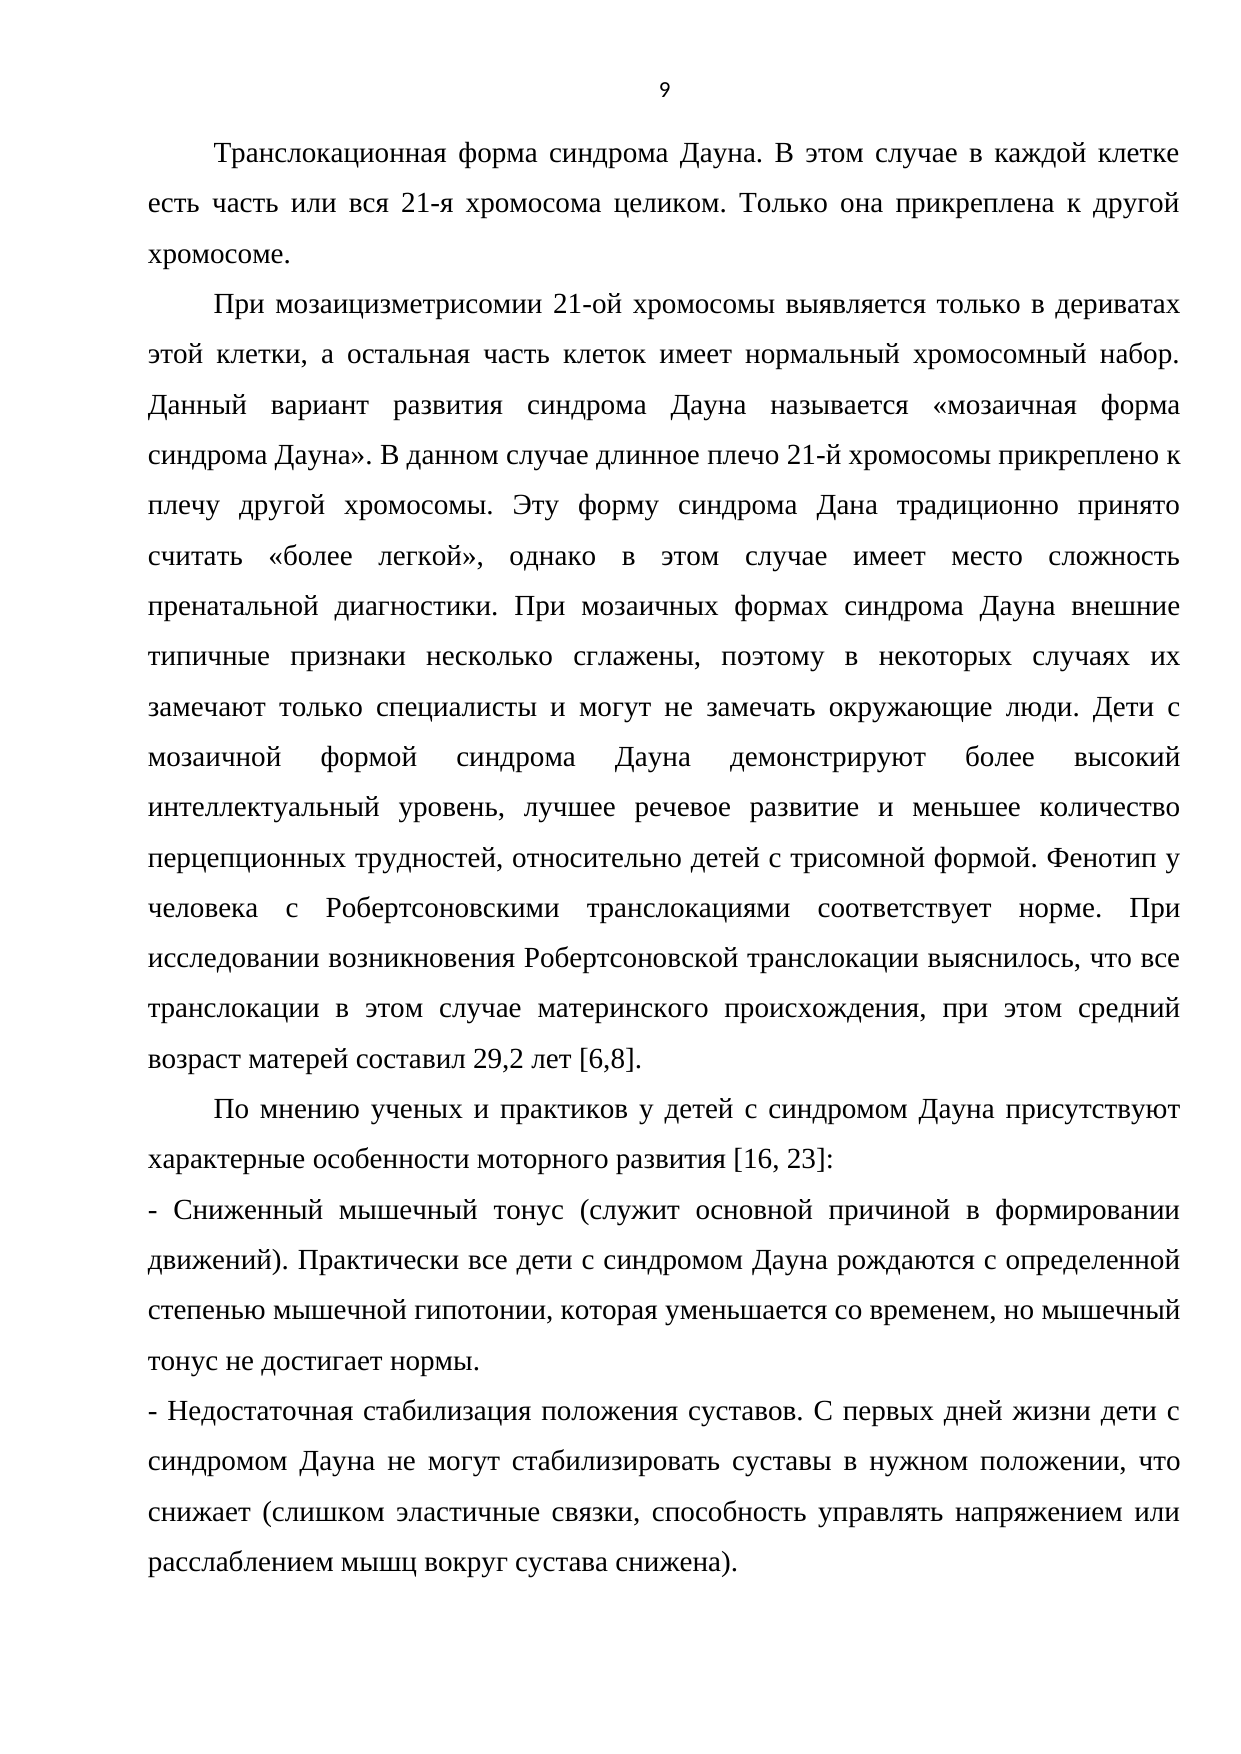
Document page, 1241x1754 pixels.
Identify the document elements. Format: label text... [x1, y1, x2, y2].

text При мозаицизметрисомии 21-ой хромосомы выявляется только в дериватах этой клетки, а остальная часть клеток имеет нормальный хромосомный набор. Данный вариант развития синдрома Дауна называется «мозаичная форма синдрома Дауна». В данном случае длинное плечо 21-й хромосомы прикреплено к плечу другой хромосомы. Эту форму синдрома Дана традиционно принято считать «более легкой», однако в этом случае имеет место сложность пренатальной диагностики. При мозаичных формах синдрома Дауна внешние типичные признаки несколько сглажены, поэтому в некоторых случаях их замечают только специалисты и могут не замечать окружающие люди. Дети с мозаичной формой синдрома Дауна демонстрируют более высокий интеллектуальный уровень, лучшее речевое развитие и меньшее количество перцепционных трудностей, относительно детей с трисомной формой. Фенотип у человека с Робертсоновскими транслокациями соответствует норме. При исследовании возникновения Робертсоновской транслокации выяснилось, что все транслокации в этом случае материнского происхождения, при этом средний возраст матерей составил 29,2 лет [6,8]. [148, 286, 1181, 1074]
text - Сниженный мышечный тонус (служит основной причиной в формировании движений). Практически все дети с синдромом Дауна рождаются с определенной степенью мышечной гипотонии, которая уменьшается со временем, но мышечный тонус не достигает нормы. [148, 1192, 1181, 1376]
text - Недостаточная стабилизация положения суставов. С первых дней жизни дети с синдромом Дауна не могут стабилизировать суставы в нужном положении, что снижает (слишком эластичные связки, способность управлять напряжением или расслаблением мышц вокруг сустава снижена). [148, 1393, 1181, 1578]
text По мнению ученых и практиков у детей с синдромом Дауна присутствуют характерные особенности моторного развития [16, 23]: [148, 1091, 1181, 1175]
text Транслокационная форма синдрома Дауна. В этом случае в каждой клетке есть часть или вся 21-я хромосома целиком. Только она прикреплена к другой хромосоме. [148, 135, 1181, 269]
